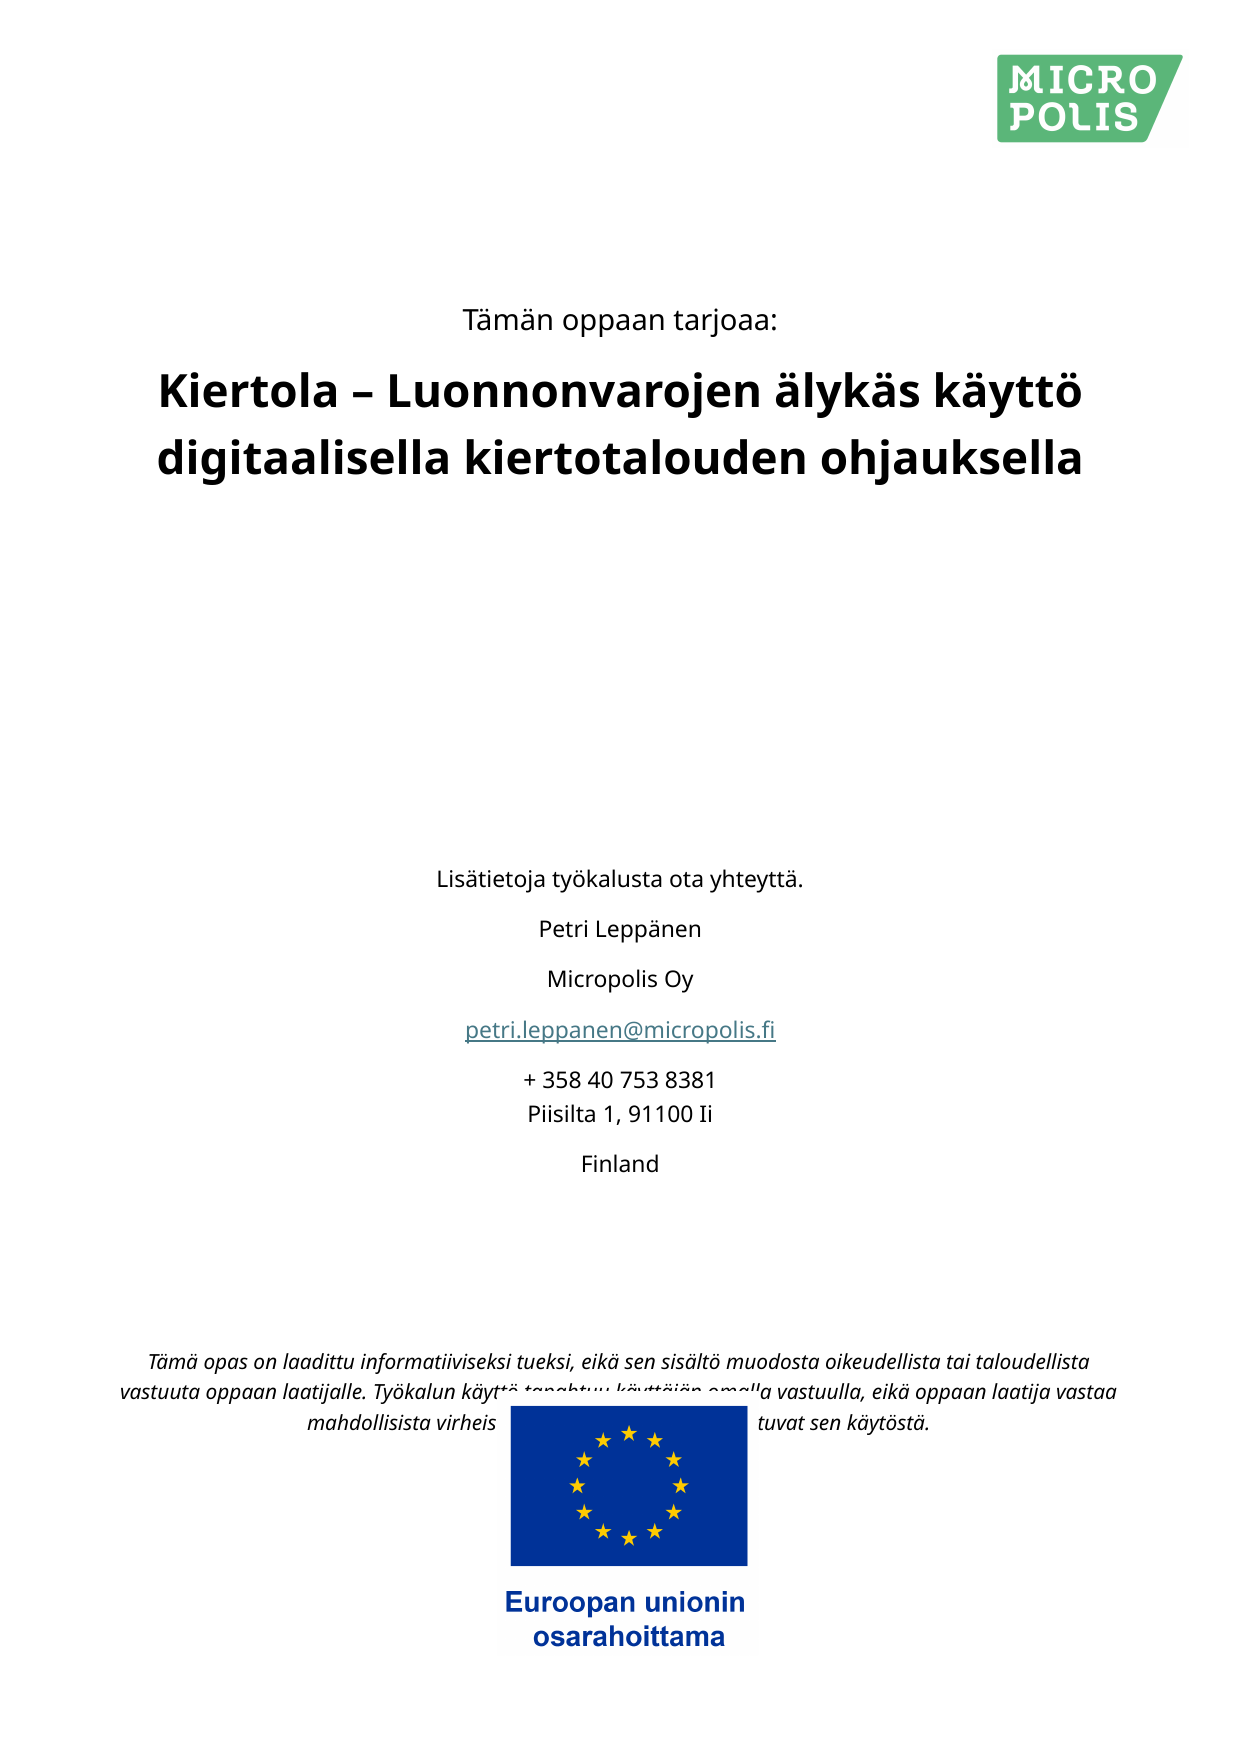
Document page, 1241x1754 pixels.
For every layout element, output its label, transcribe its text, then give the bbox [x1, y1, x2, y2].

text Finland [118, 1148, 1122, 1179]
text Micropolis Oy [118, 963, 1122, 994]
text Tämän oppaan tarjoaa: [118, 299, 1122, 338]
text Petri Leppänen [118, 913, 1122, 944]
picture [991, 49, 1189, 148]
text Kiertola – Luonnonvarojen älykäs käyttö digitaalisella kiertotalouden ohjauksella [118, 358, 1122, 488]
text Tämä opas on laadittu informatiiviseksi tueksi, eikä sen sisältö muodosta oikeudellista tai taloudellista vastuuta oppaan laatijalle. Työkalun käyttö tapahtuu käyttäjän omalla vastuulla, eikä oppaan laatija vastaa mahdollisista virheistä tai seurauksista, jotka johtuvat sen käytöstä. [118, 1347, 1122, 1437]
text Lisätietoja työkalusta ota yhteyttä. [118, 862, 1122, 894]
text + 358 40 753 8381 Piisilta 1, 91100 Ii [118, 1064, 1122, 1129]
text petri.leppanen@micropolis.fi [118, 1014, 1122, 1045]
